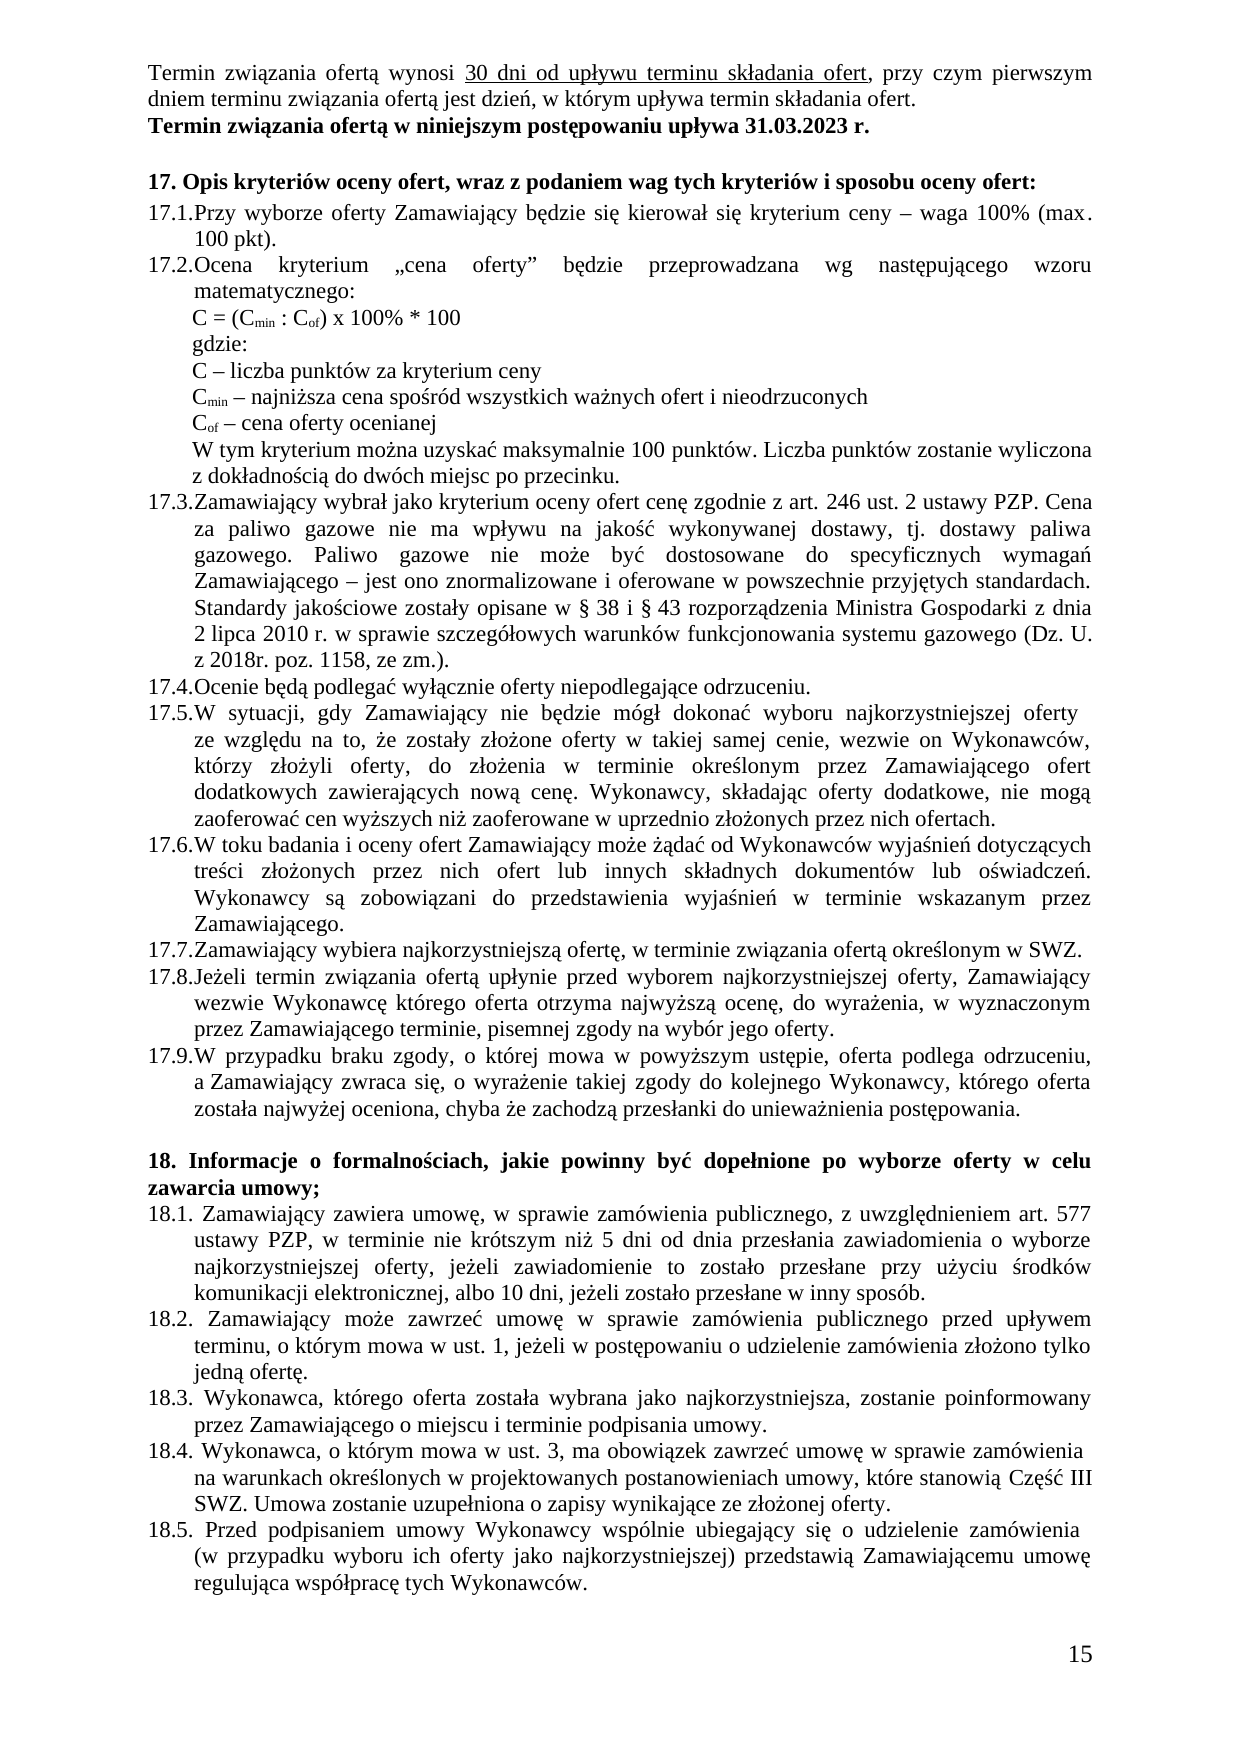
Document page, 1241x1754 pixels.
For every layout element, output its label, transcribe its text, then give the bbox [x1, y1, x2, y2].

list Zamawiający zawiera umowę, w sprawie zamówienia publicznego, z uwzględnieniem art. 577 ustawy PZP, w terminie nie krótszym niż 5 dni od dnia przesłania zawiadomienia o wyborze najkorzystniejszej oferty, jeżeli zawiadomienie to zostało przesłane przy użyciu środków komunikacji elektronicznej, albo 10 dni, jeżeli zostało przesłane w inny sposób. [148, 1200, 1093, 1305]
list Ocena kryterium „cena oferty” będzie przeprowadzana wg następującego wzoru matematycznego: [148, 251, 1093, 304]
text Termin związania ofertą wynosi 30 dni od upływu terminu składania ofert, przy czym pierwszym dniem terminu związania ofertą jest dzień, w którym upływa termin składania ofert. [148, 59, 1093, 112]
list Zamawiający może zawrzeć umowę w sprawie zamówienia publicznego przed upływem terminu, o którym mowa w ust. 1, jeżeli w postępowaniu o udzielenie zamówienia złożono tylko jedną ofertę. [148, 1305, 1093, 1384]
list W tym kryterium można uzyskać maksymalnie 100 punktów. Liczba punktów zostanie wyliczona z dokładnością do dwóch miejsc po przecinku. [192, 436, 1093, 488]
text Termin związania ofertą w niniejszym postępowaniu upływa 31.03.2023 r. [148, 112, 1093, 138]
list C – liczba punktów za kryterium ceny [192, 357, 1093, 383]
list Cmin – najniższa cena spośród wszystkich ważnych ofert i nieodrzuconych [192, 383, 1093, 409]
list gdzie: [192, 330, 1093, 357]
list Jeżeli termin związania ofertą upłynie przed wyborem najkorzystniejszej oferty, Zamawiający wezwie Wykonawcę którego oferta otrzyma najwyższą ocenę, do wyrażenia, w wyznaczonym przez Zamawiającego terminie, pisemnej zgody na wybór jego oferty. [148, 963, 1093, 1042]
list Cof – cena oferty ocenianej [192, 409, 1093, 436]
list Przy wyborze oferty Zamawiający będzie się kierował się kryterium ceny – waga 100% (max. 100 pkt). [148, 198, 1093, 251]
list Wykonawca, o którym mowa w ust. 3, ma obowiązek zawrzeć umowę w sprawie zamówienia na warunkach określonych w projektowanych postanowieniach umowy, które stanowią Część III SWZ. Umowa zostanie uzupełniona o zapisy wynikające ze złożonej oferty. [148, 1437, 1093, 1516]
list Wykonawca, którego oferta została wybrana jako najkorzystniejsza, zostanie poinformowany przez Zamawiającego o miejscu i terminie podpisania umowy. [148, 1384, 1093, 1437]
list W przypadku braku zgody, o której mowa w powyższym ustępie, oferta podlega odrzuceniu, a Zamawiający zwraca się, o wyrażenie takiej zgody do kolejnego Wykonawcy, którego oferta została najwyżej oceniona, chyba że zachodzą przesłanki do unieważnienia postępowania. [148, 1042, 1093, 1121]
list C = (Cmin : Cof) x 100% * 100 [192, 304, 1093, 330]
list W sytuacji, gdy Zamawiający nie będzie mógł dokonać wyboru najkorzystniejszej oferty ze względu na to, że zostały złożone oferty w takiej samej cenie, wezwie on Wykonawców, którzy złożyli oferty, do złożenia w terminie określonym przez Zamawiającego ofert dodatkowych zawierających nową cenę. Wykonawcy, składając oferty dodatkowe, nie mogą zaoferować cen wyższych niż zaoferowane w uprzednio złożonych przez nich ofertach. [148, 699, 1093, 831]
list W toku badania i oceny ofert Zamawiający może żądać od Wykonawców wyjaśnień dotyczących treści złożonych przez nich ofert lub innych składnych dokumentów lub oświadczeń. Wykonawcy są zobowiązani do przedstawienia wyjaśnień w terminie wskazanym przez Zamawiającego. [148, 831, 1093, 936]
list Zamawiający wybrał jako kryterium oceny ofert cenę zgodnie z art. 246 ust. 2 ustawy PZP. Cena za paliwo gazowe nie ma wpływu na jakość wykonywanej dostawy, tj. dostawy paliwa gazowego. Paliwo gazowe nie może być dostosowane do specyficznych wymagań Zamawiającego – jest ono znormalizowane i oferowane w powszechnie przyjętych standardach. Standardy jakościowe zostały opisane w § 38 i § 43 rozporządzenia Ministra Gospodarki z dnia 2 lipca 2010 r. w sprawie szczegółowych warunków funkcjonowania systemu gazowego (Dz. U. z 2018r. poz. 1158, ze zm.). [148, 488, 1093, 673]
list Zamawiający wybiera najkorzystniejszą ofertę, w terminie związania ofertą określonym w SWZ. [148, 936, 1093, 963]
list Przed podpisaniem umowy Wykonawcy wspólnie ubiegający się o udzielenie zamówienia (w przypadku wyboru ich oferty jako najkorzystniejszej) przedstawią Zamawiającemu umowę regulująca współpracę tych Wykonawców. [148, 1516, 1093, 1595]
text 17. Opis kryteriów oceny ofert, wraz z podaniem wag tych kryteriów i sposobu oceny ofert: [148, 168, 1093, 195]
subtitle 18. Informacje o formalnościach, jakie powinny być dopełnione po wyborze oferty w celu zawarcia umowy; [148, 1147, 1093, 1200]
list Ocenie będą podlegać wyłącznie oferty niepodlegające odrzuceniu. [148, 673, 1093, 699]
